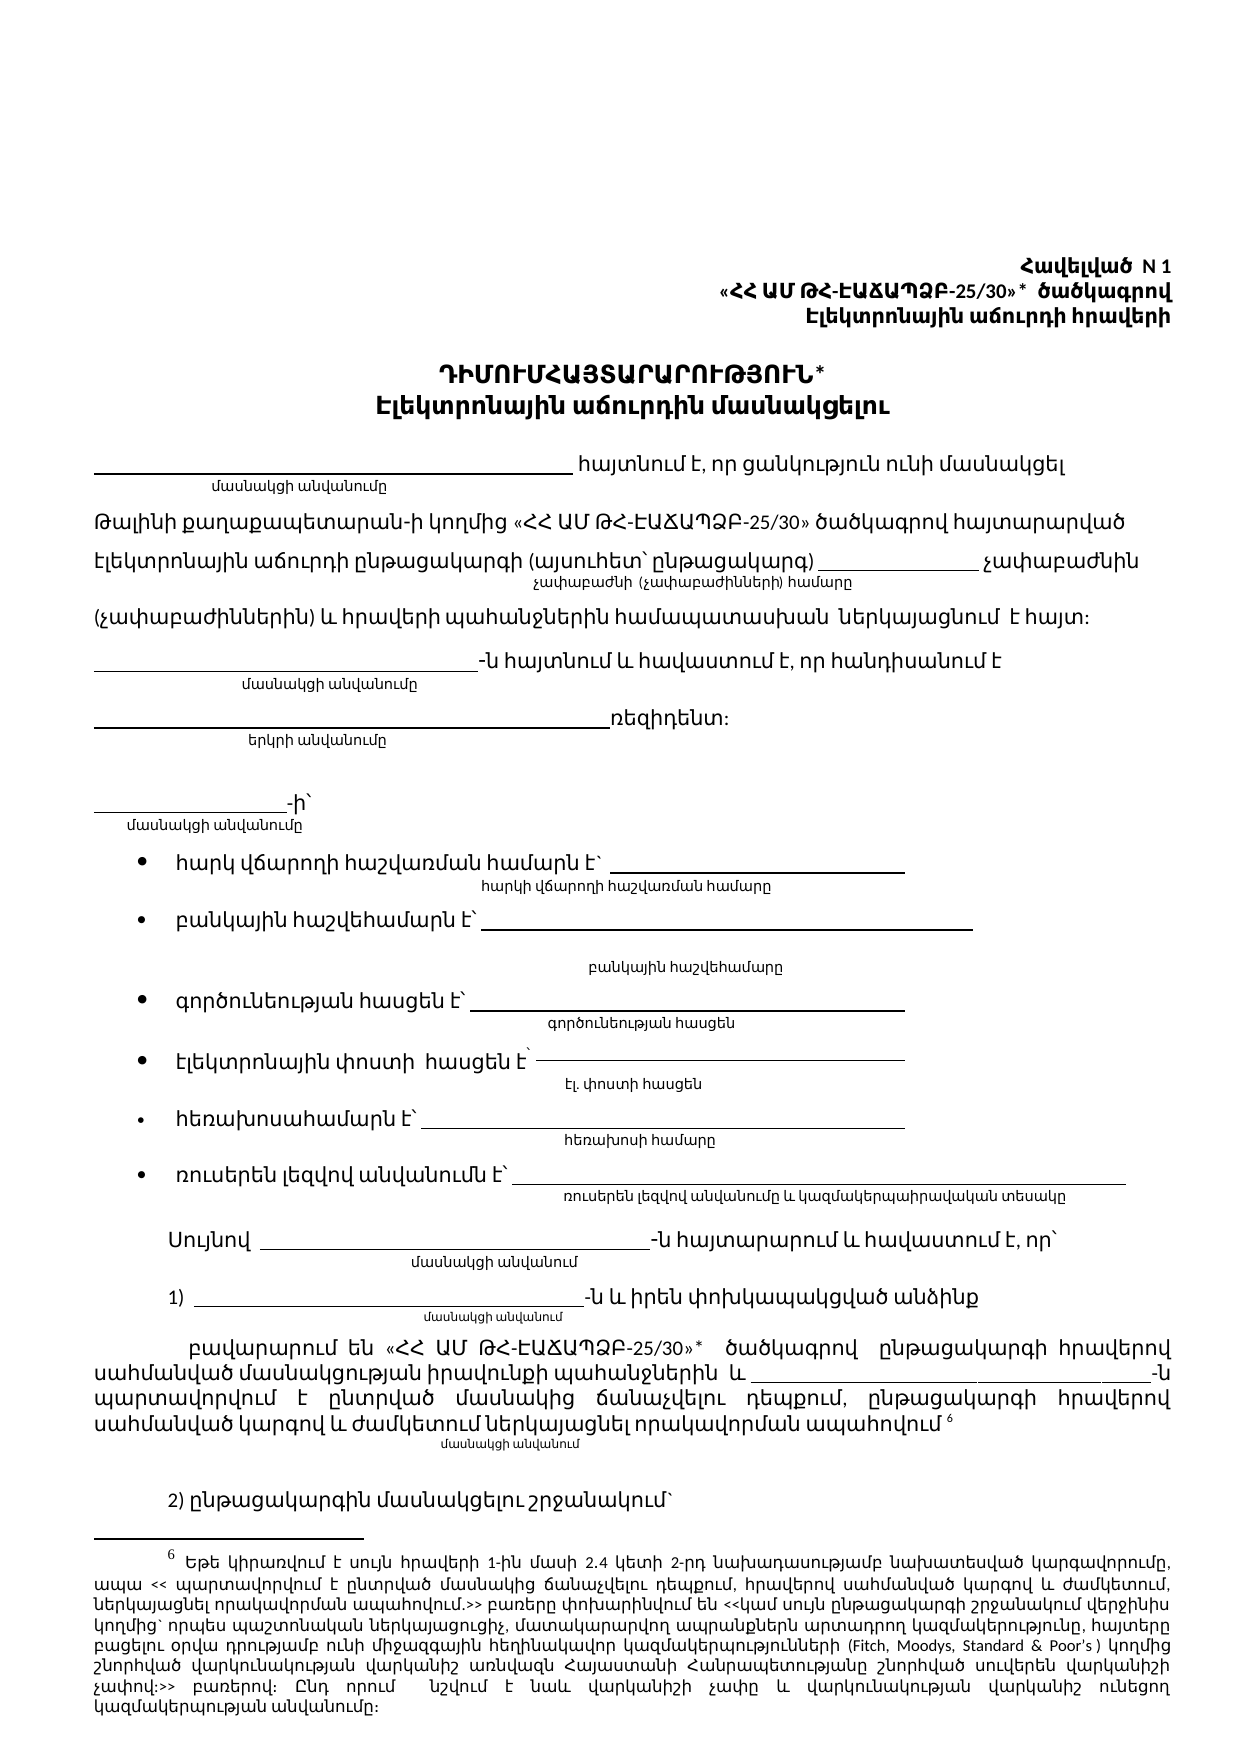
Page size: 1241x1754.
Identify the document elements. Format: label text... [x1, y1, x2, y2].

text -ի՝ [94, 790, 1171, 816]
list գործունեության հասցեն է՝ [138, 989, 1171, 1014]
list հեռախոսահամարն է՝ [138, 1106, 1171, 1131]
subtitle Էլեկտրոնային աճուրդին մասնակցելու [94, 390, 1171, 421]
text մասնակցի անվանումը [94, 477, 1171, 507]
text ԴԻՄՈՒՄՀԱՅՏԱՐԱՐՈՒԹՅՈՒՆ* [94, 360, 1171, 390]
text 1) -ն և իրեն փոխկապակցված անձինք [94, 1284, 1171, 1309]
text մասնակցի անվանում [94, 1309, 1171, 1335]
text ռեզիդենտ: [94, 706, 1171, 731]
text բավարարում են «ՀՀ ԱՄ ԹՀ-ԷԱՃԱՊՁԲ-25/30»* ծածկագրով ընթացակարգի հրավերով սահմանված մասնակցության իրավունքի պահանջներին և -ն պարտավորվում է ընտրված մասնակից ճանաչվելու դեպքում, ընթացակարգի հրավերով սահմանված կարգով և ժամկետում ներկայացնել որակավորման ապահովում [94, 1335, 1171, 1436]
text Սույնով -ն հայտարարում և հավաստում է, որ՝ [94, 1223, 1171, 1253]
text գործունեության հասցեն [94, 1014, 1171, 1045]
list ռուսերեն լեզվով անվանումն է՝ [138, 1162, 1171, 1187]
text բանկային հաշվեհամարը [94, 958, 1171, 989]
text էլեկտրոնային աճուրդի ընթացակարգի (այսուհետ՝ ընթացակարգ) չափաբաժնին [94, 548, 1171, 573]
text 2) ընթացակարգին մասնակցելու շրջանակում` [94, 1487, 1171, 1513]
list բանկային հաշվեհամարն է՝ [138, 907, 1171, 958]
text Էլեկտրոնային աճուրդի հրավերի [94, 304, 1171, 329]
text հայտնում է, որ ցանկություն ունի մասնակցել [94, 451, 1171, 477]
text մասնակցի անվանումը [94, 675, 1171, 706]
text մասնակցի անվանում [94, 1253, 1171, 1284]
text էլ. փոստի հասցեն [94, 1075, 1171, 1106]
text Հավելված N 1 [94, 253, 1171, 278]
list հարկ վճարողի հաշվառման համարն է` [138, 846, 1171, 877]
text Թալինի քաղաքապետարան-ի կողմից «ՀՀ ԱՄ ԹՀ-ԷԱՃԱՊՁԲ-25/30» ծածկագրով հայտարարված [94, 507, 1171, 535]
text ռուսերեն լեզվով անվանումը և կազմակերպաիրավական տեսակը [94, 1187, 1171, 1218]
text մասնակցի անվանումը [94, 816, 1171, 846]
text հարկի վճարողի հաշվառման համարը [94, 877, 1171, 907]
text հեռախոսի համարը [462, 1131, 1171, 1162]
text «ՀՀ ԱՄ ԹՀ-ԷԱՃԱՊՁԲ-25/30»* ծածկագրով [94, 278, 1171, 304]
text (չափաբաժիններին) և հրավերի պահանջներին համապատասխան ներկայացնում է հայտ: [94, 604, 1171, 629]
text երկրի անվանումը [94, 731, 1171, 762]
text չափաբաժնի (չափաբաժինների) համարը [94, 573, 1171, 604]
text -ն հայտնում և հավաստում է, որ հանդիսանում է [94, 644, 1171, 675]
text մասնակցի անվանում [94, 1436, 1171, 1462]
list էլեկտրոնային փոստի հասցեն է՝ [138, 1045, 1171, 1075]
